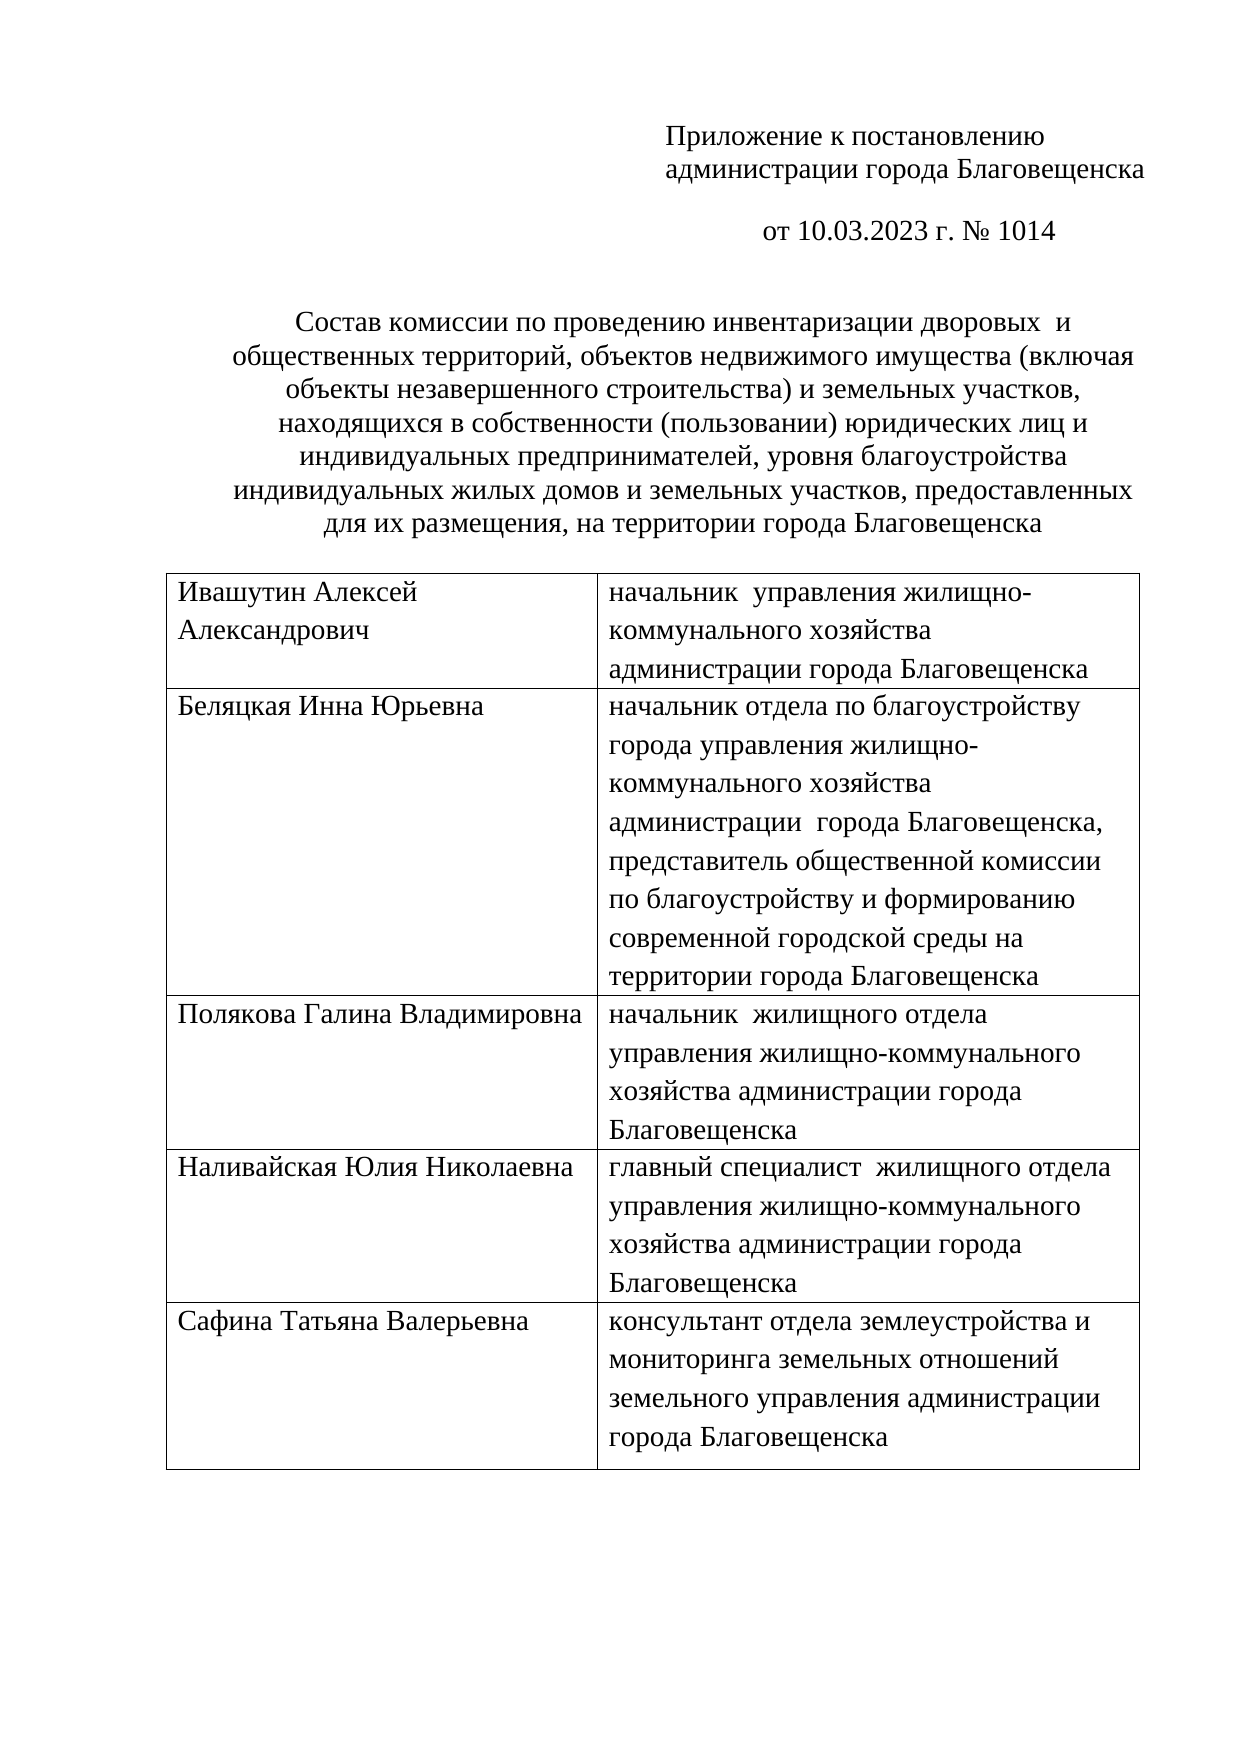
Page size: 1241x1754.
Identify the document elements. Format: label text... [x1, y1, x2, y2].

table_cell начальник жилищного отдела управления жилищно-коммунального хозяйства администрации города Благовещенска [598, 996, 1139, 1148]
table_cell Сафина Татьяна Валерьевна [167, 1303, 597, 1468]
text администрации города Благовещенска [177, 152, 1152, 185]
text Состав комиссии по проведению инвентаризации дворовых и общественных территорий, объектов недвижимого имущества (включая объекты незавершенного строительства) и земельных участков, находящихся в собственности (пользовании) юридических лиц и индивидуальных предпринимателей, уровня благоустройства индивидуальных жилых домов и земельных участков, предоставленных для их размещения, на территории города Благовещенска [215, 304, 1152, 539]
table_header Ивашутин Алексей Александрович [167, 574, 597, 687]
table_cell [598, 1303, 1139, 1468]
table_cell Беляцкая Инна Юрьевна [167, 689, 597, 995]
table_cell Полякова Галина Владимировна [167, 996, 597, 1148]
table_header начальник управления жилищно-коммунального хозяйства администрации города Благовещенска [598, 574, 1139, 687]
text Приложение к постановлению [177, 118, 1152, 152]
table_cell главный специалист жилищного отдела управления жилищно-коммунального хозяйства администрации города Благовещенска [598, 1150, 1139, 1302]
table_cell начальник отдела по благоустройству города управления жилищно-коммунального хозяйства администрации города Благовещенска, представитель общественной комиссии по благоустройству и формированию современной городской среды на территории города Благовещенска [598, 689, 1139, 995]
table_cell Наливайская Юлия Николаевна [167, 1150, 597, 1302]
text от 10.03.2023 г. № 1014 [177, 213, 1152, 247]
